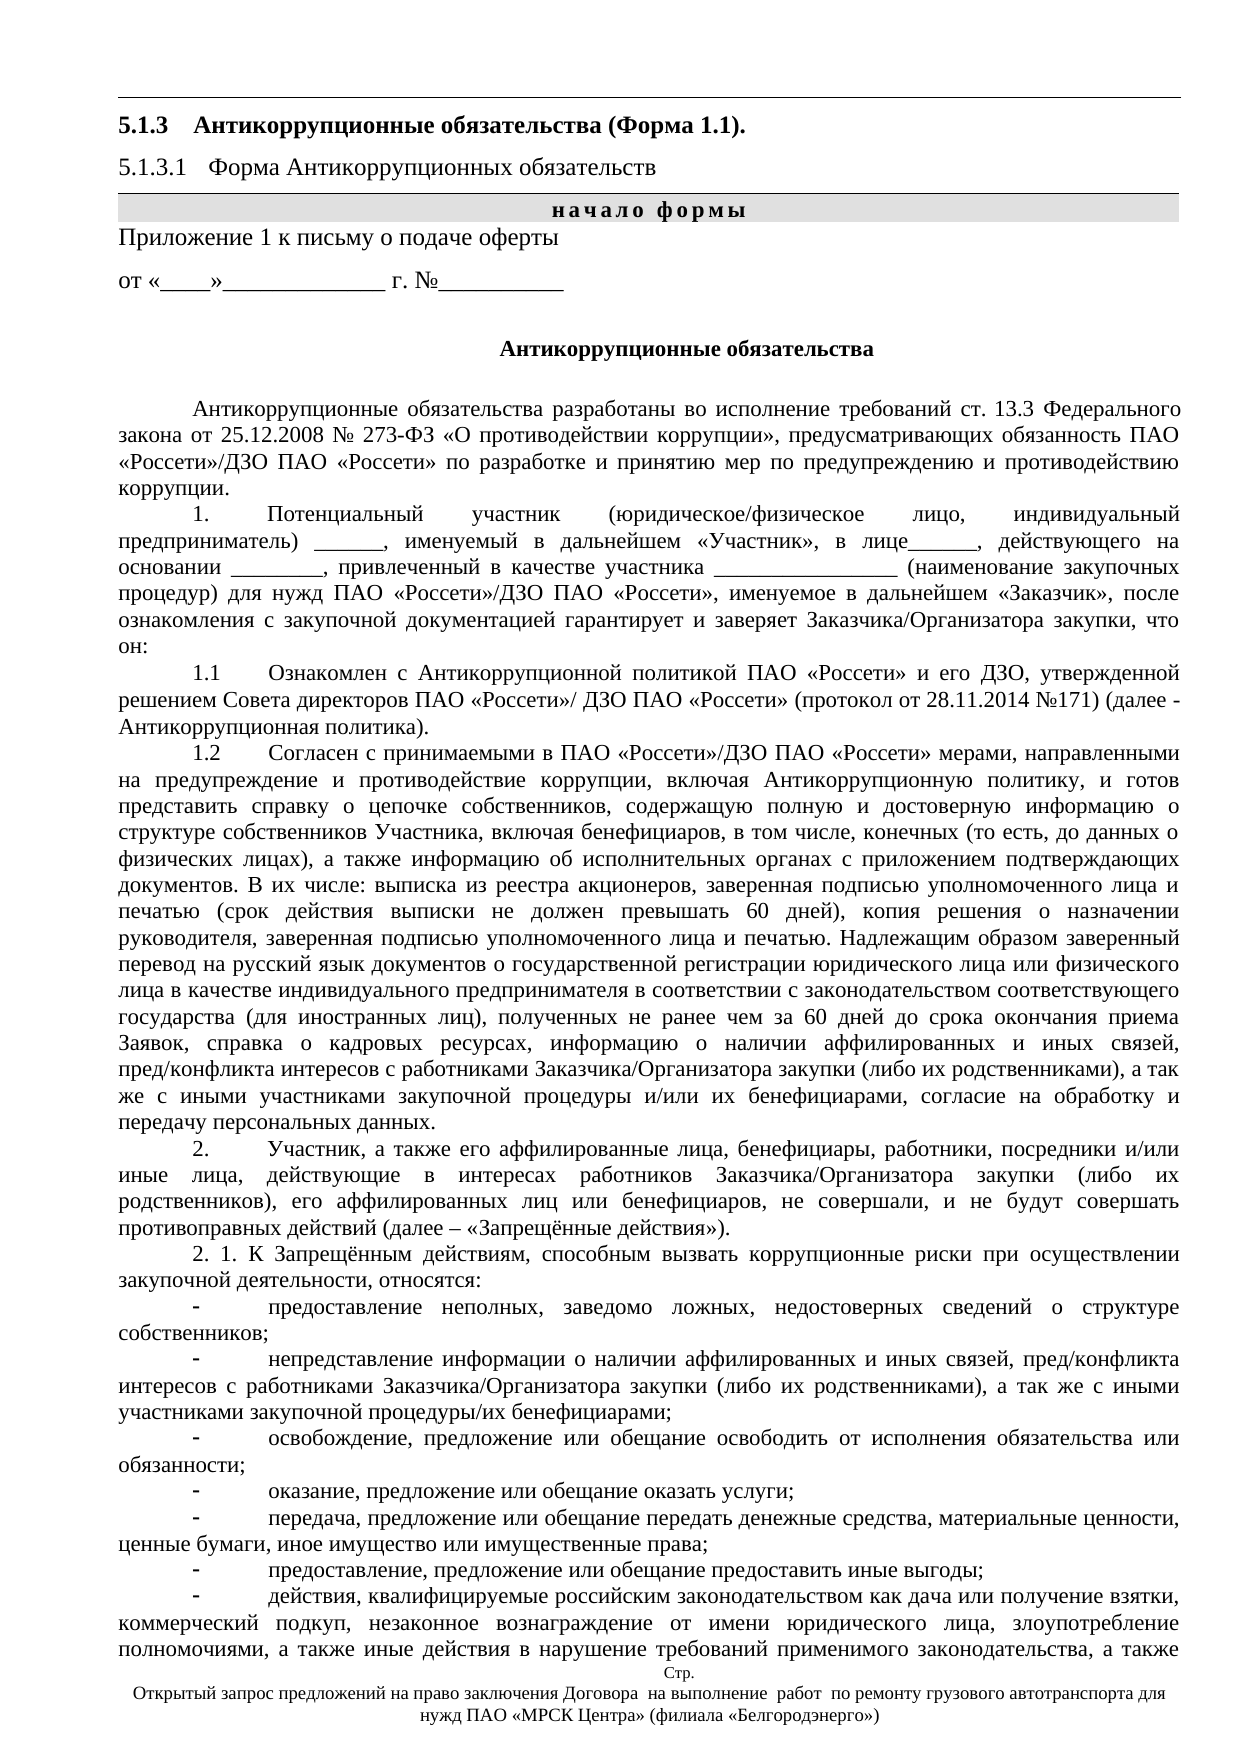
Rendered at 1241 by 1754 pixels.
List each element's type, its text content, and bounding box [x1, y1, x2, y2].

list предоставление неполных, заведомо ложных, недостоверных сведений о структуре собственников; [118, 1293, 1181, 1345]
text 1.1 Ознакомлен с Антикоррупционной политикой ПАО «Россети» и его ДЗО, утвержденной решением Совета директоров ПАО «Россети»/ ДЗО ПАО «Россети» (протокол от 28.11.2014 №171) (далее - Антикоррупционная политика). [118, 658, 1181, 739]
list Согласен с принимаемыми в ПАО «Россети»/ДЗО ПАО «Россети» мерами, направленными на предупреждение и противодействие коррупции, включая Антикоррупционную политику, и готов представить справку о цепочке собственников, содержащую полную и достоверную информацию о структуре собственников Участника, включая бенефициаров, в том числе, конечных (то есть, до данных о физических лицах), а также информацию об исполнительных органах с приложением подтверждающих документов. В их числе: выписка из реестра акционеров, заверенная подписью уполномоченного лица и печатью (срок действия выписки не должен превышать 60 дней), копия решения о назначении руководителя, заверенная подписью уполномоченного лица и печатью. Надлежащим образом заверенный перевод на русский язык документов о государственной регистрации юридического лица или физического лица в качестве индивидуального предпринимателя в соответствии с законодательством соответствующего государства (для иностранных лиц), полученных не ранее чем за 60 дней до срока окончания приема Заявок, справка о кадровых ресурсах, информацию о наличии аффилированных и иных связей, пред/конфликта интересов с работниками Заказчика/Организатора закупки (либо их родственниками), а так же с иными участниками закупочной процедуры и/или их бенефициарами, согласие на обработку и передачу персональных данных. [118, 739, 1181, 1134]
list оказание, предложение или обещание оказать услуги; [118, 1477, 1181, 1503]
text Приложение 1 к письму о подаче оферты [118, 222, 1181, 251]
list освобождение, предложение или обещание освободить от исполнения обязательства или обязанности; [118, 1424, 1181, 1477]
text от «____»_____________ г. №__________ [118, 266, 1181, 294]
list передача, предложение или обещание передать денежные средства, материальные ценности, ценные бумаги, иное имущество или имущественные права; [118, 1503, 1181, 1556]
subtitle Форма Антикоррупционных обязательств [118, 152, 1181, 181]
text начало формы [118, 194, 1179, 222]
text Антикоррупционные обязательства разработаны во исполнение требований ст. 13.3 Федерального закона от 25.12.2008 № 273-ФЗ «О противодействии коррупции», предусматривающих обязанность ПАО «Россети»/ДЗО ПАО «Россети» по разработке и принятию мер по предупреждению и противодействию коррупции. [118, 395, 1181, 500]
text Антикоррупционные обязательства [118, 335, 1181, 361]
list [118, 1583, 1181, 1662]
list предоставление, предложение или обещание предоставить иные выгоды; [118, 1556, 1181, 1583]
list непредставление информации о наличии аффилированных и иных связей, пред/конфликта интересов с работниками Заказчика/Организатора закупки (либо их родственниками), а так же с иными участниками закупочной процедуры/их бенефициарами; [118, 1345, 1181, 1424]
text 2. 1. К Запрещённым действиям, способным вызвать коррупционные риски при осуществлении закупочной деятельности, относятся: [118, 1240, 1181, 1293]
list Участник, а также его аффилированные лица, бенефициары, работники, посредники и/или иные лица, действующие в интересах работников Заказчика/Организатора закупки (либо их родственников), его аффилированных лиц или бенефициаров, не совершали, и не будут совершать противоправных действий (далее – «Запрещённые действия»). [118, 1134, 1181, 1240]
subtitle Антикоррупционные обязательства (Форма 1.1). [118, 111, 1181, 139]
list Потенциальный участник (юридическое/физическое лицо, индивидуальный предприниматель) ______, именуемый в дальнейшем «Участник», в лице______, действующего на основании ________, привлеченный в качестве участника ________________ (наименование закупочных процедур) для нужд ПАО «Россети»/ДЗО ПАО «Россети», именуемое в дальнейшем «Заказчик», после ознакомления с закупочной документацией гарантирует и заверяет Заказчика/Организатора закупки, что он: [118, 500, 1181, 658]
